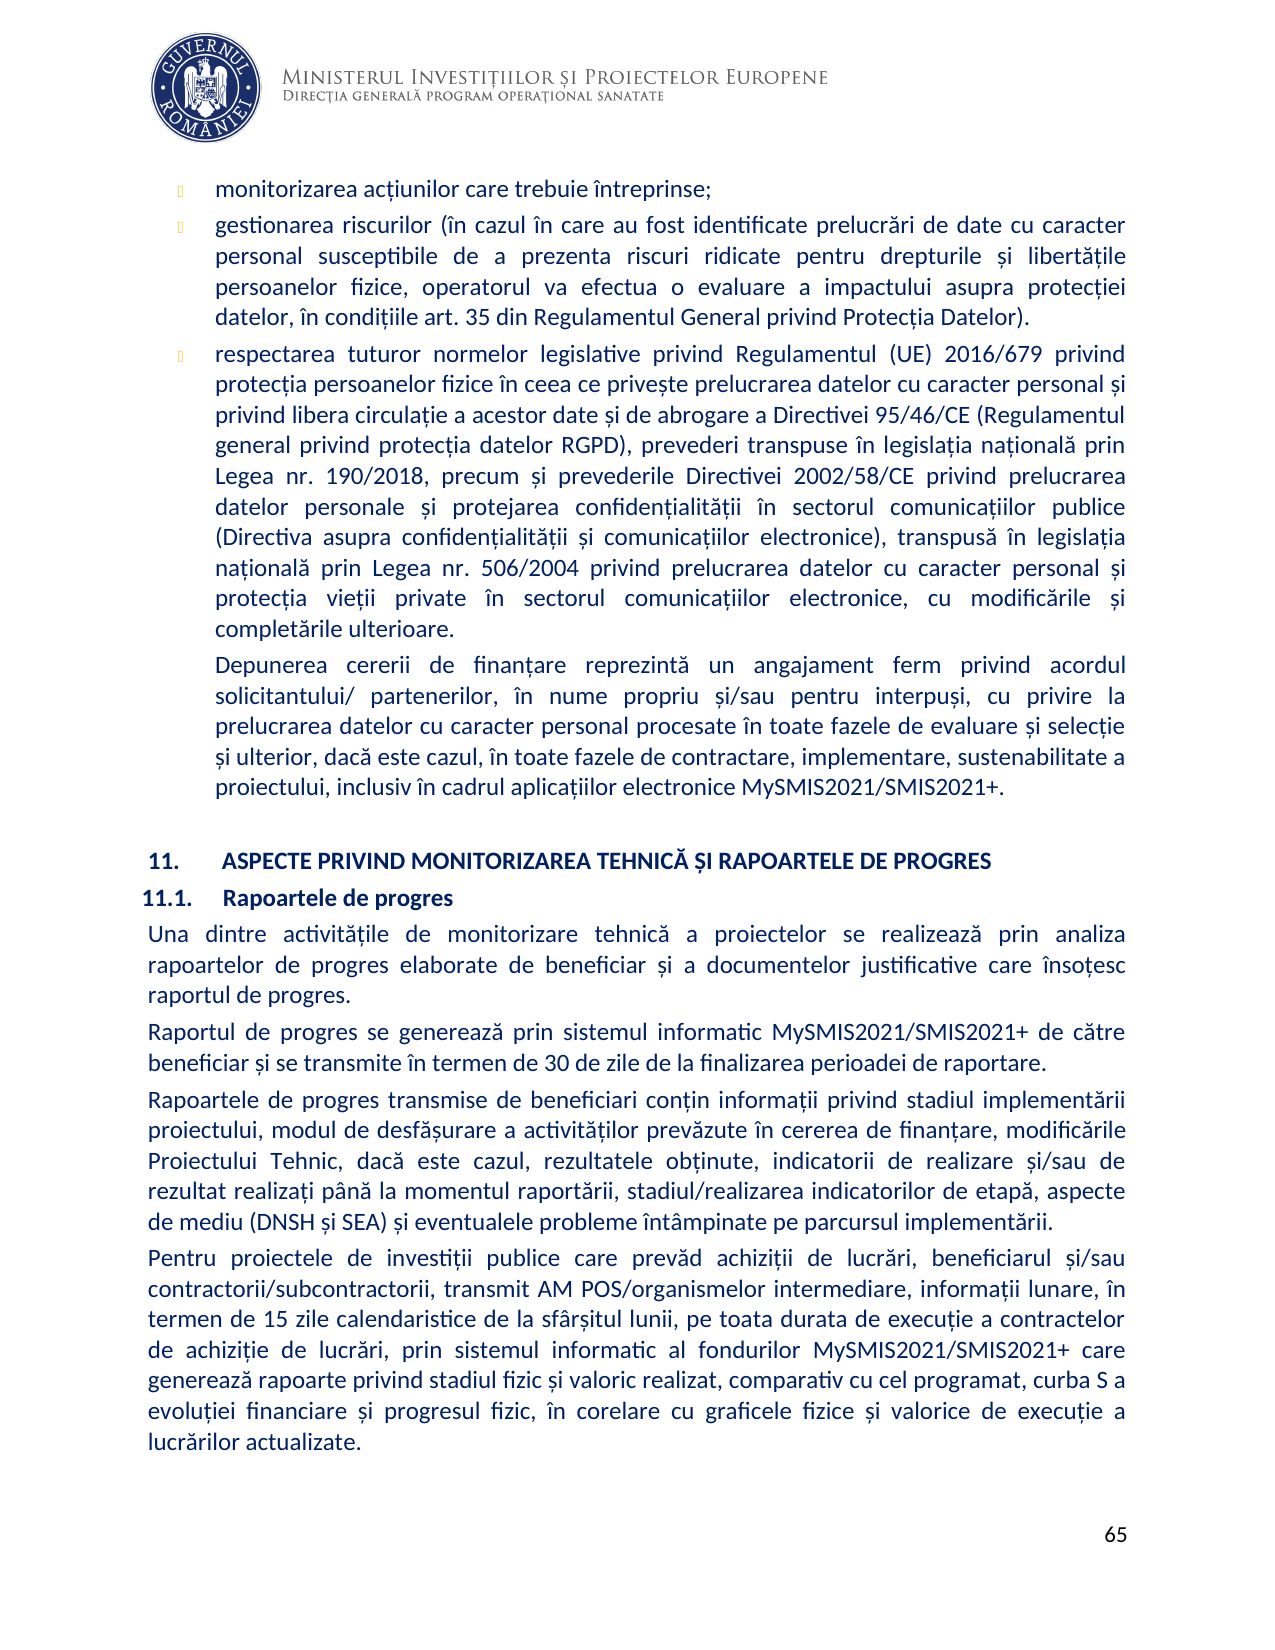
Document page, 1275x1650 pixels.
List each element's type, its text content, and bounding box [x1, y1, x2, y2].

text Pentru proiectele de investiții publice care prevăd achiziții de lucrări, beneficiarul și/sau contractorii/subcontractorii, transmit AM POS/organismelor intermediare, informații lunare, în termen de 15 zile calendaristice de la sfârșitul lunii, pe toata durata de execuție a contractelor de achiziție de lucrări, prin sistemul informatic al fondurilor MySMIS2021/SMIS2021+ care generează rapoarte privind stadiul fizic și valoric realizat, comparativ cu cel programat, curba S a evoluției financiare și progresul fizic, în corelare cu graficele fizice și valorice de execuție a lucrărilor actualizate. [148, 1243, 1127, 1456]
text Una dintre activitățile de monitorizare tehnică a proiectelor se realizează prin analiza rapoartelor de progres elaborate de beneficiar și a documentelor justificative care însoțesc raportul de progres. [148, 919, 1127, 1010]
list gestionarea riscurilor (în cazul în care au fost identificate prelucrări de date cu caracter personal susceptibile de a prezenta riscuri ridicate pentru drepturile și libertățile persoanelor fizice, operatorul va efectua o evaluare a impactului asupra protecției datelor, în condițiile art. 35 din Regulamentul General privind Protecția Datelor). [177, 210, 1127, 332]
list respectarea tuturor normelor legislative privind Regulamentul (UE) 2016/679 privind protecția persoanelor fizice în ceea ce privește prelucrarea datelor cu caracter personal și privind libera circulație a acestor date și de abrogare a Directivei 95/46/CE (Regulamentul general privind protecția datelor RGPD), prevederi transpuse în legislația națională prin Legea nr. 190/2018, precum și prevederile Directivei 2002/58/CE privind prelucrarea datelor personale și protejarea confidențialității în sectorul comunicațiilor publice (Directiva asupra confidențialității și comunicațiilor electronice), transpusă în legislația națională prin Legea nr. 506/2004 privind prelucrarea datelor cu caracter personal și protecția vieții private în sectorul comunicațiilor electronice, cu modificările și completările ulterioare. [177, 338, 1127, 643]
text Rapoartele de progres transmise de beneficiari conțin informații privind stadiul implementării proiectului, modul de desfășurare a activităților prevăzute în cererea de finanțare, modificările Proiectului Tehnic, dacă este cazul, rezultatele obținute, indicatorii de realizare și/sau de rezultat realizați până la momentul raportării, stadiul/realizarea indicatorilor de etapă, aspecte de mediu (DNSH și SEA) și eventualele probleme întâmpinate pe parcursul implementării. [148, 1084, 1127, 1236]
list monitorizarea acțiunilor care trebuie întreprinse; [177, 173, 1127, 203]
text Raportul de progres se generează prin sistemul informatic MySMIS2021/SMIS2021+ de către beneficiar și se transmite în termen de 30 de zile de la finalizarea perioadei de raportare. [148, 1016, 1127, 1077]
list Depunerea cererii de finanțare reprezintă un angajament ferm privind acordul solicitantului/ partenerilor, în nume propriu și/sau pentru interpuși, cu privire la prelucrarea datelor cu caracter personal procesate în toate fazele de evaluare și selecție și ulterior, dacă este cazul, în toate fazele de contractare, implementare, sustenabilitate a proiectului, inclusiv în cadrul aplicațiilor electronice MySMIS2021/SMIS2021+. [215, 649, 1127, 802]
list Rapoartele de progres [141, 882, 1127, 912]
list ASPECTE PRIVIND MONITORIZAREA TEHNICĂ ȘI RAPOARTELE DE PROGRES [148, 845, 1127, 876]
picture [147, 29, 852, 145]
